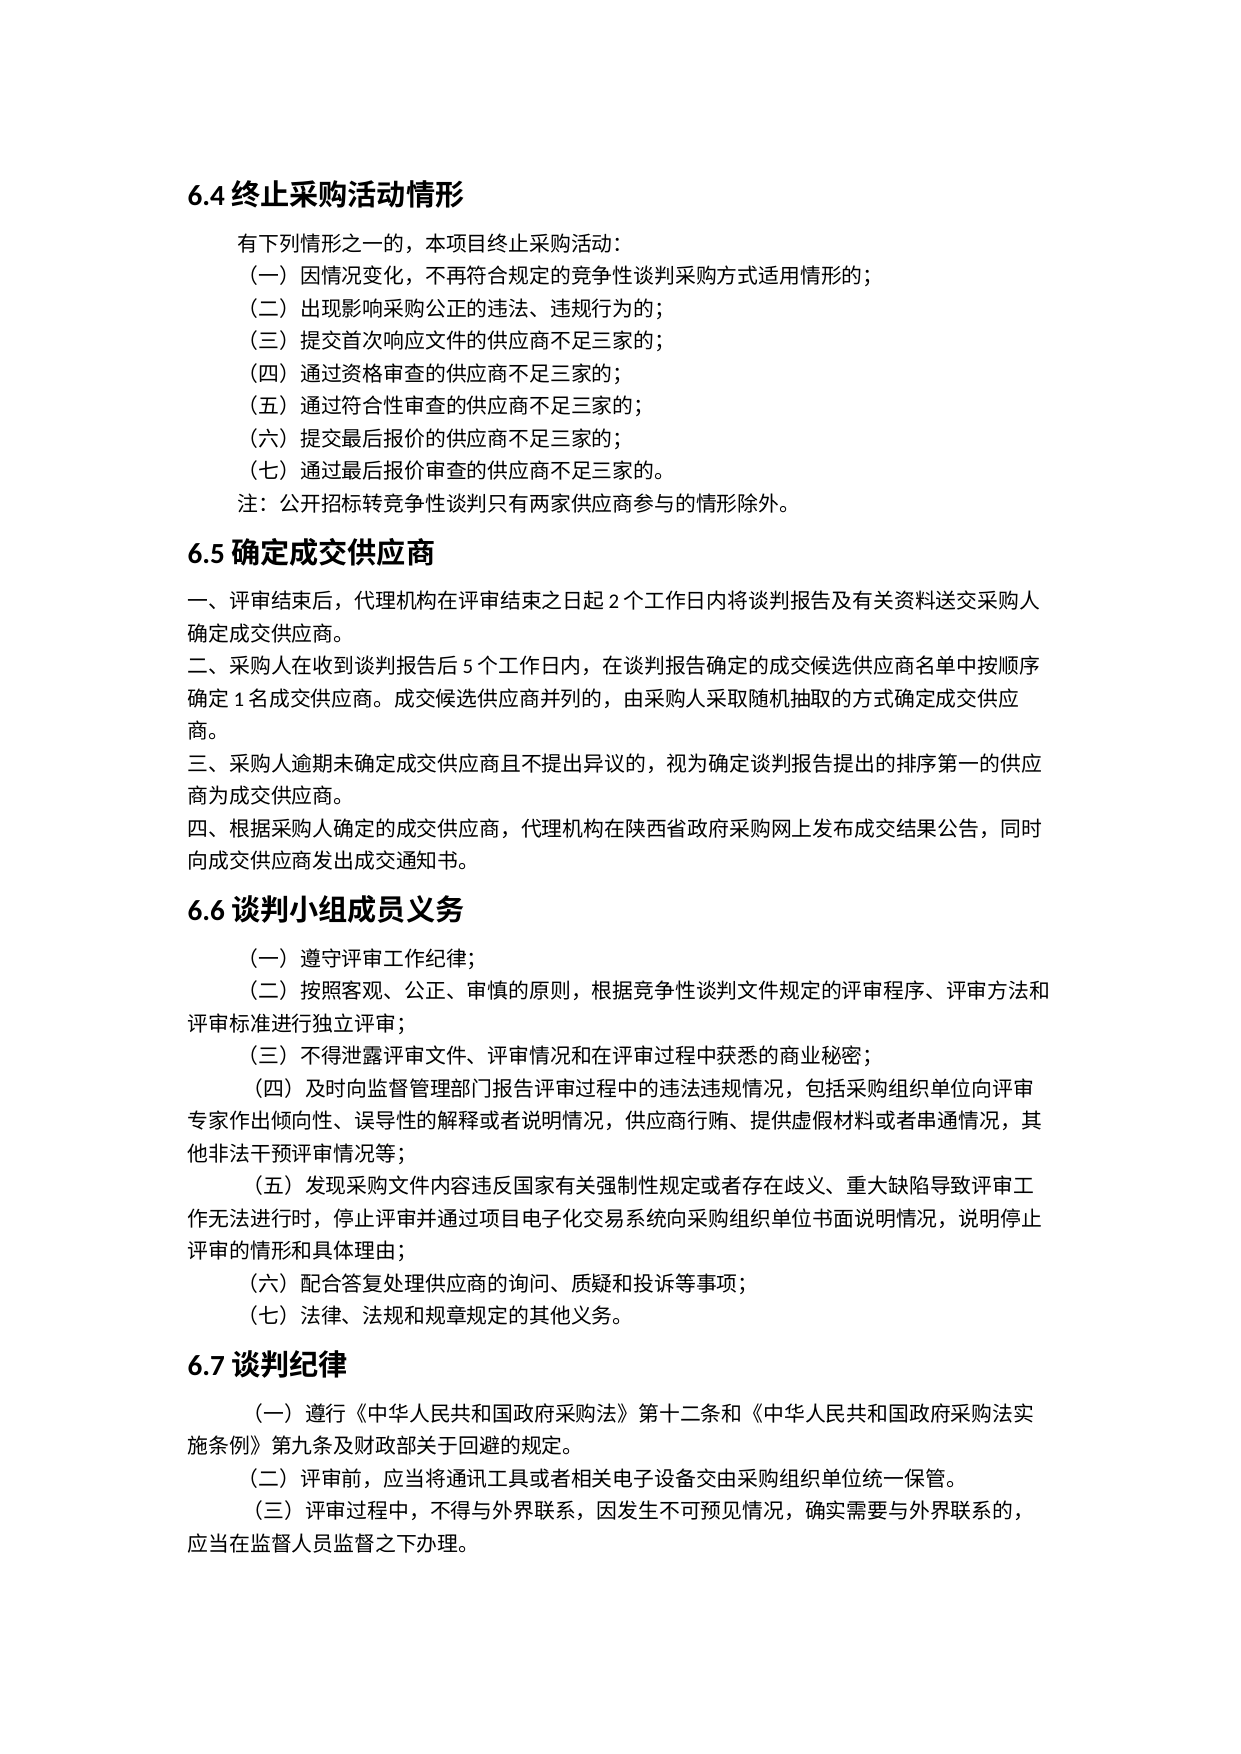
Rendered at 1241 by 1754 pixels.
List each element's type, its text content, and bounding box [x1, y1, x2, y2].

text （一）因情况变化，不再符合规定的竞争性谈判采购方式适用情形的； [187, 259, 1053, 292]
text （五）通过符合性审查的供应商不足三家的； [187, 389, 1053, 422]
text 有下列情形之一的，本项目终止采购活动： [187, 227, 1053, 259]
text 6.6谈判小组成员义务 [187, 877, 1053, 942]
text （三）评审过程中，不得与外界联系，因发生不可预见情况，确实需要与外界联系的，应当在监督人员监督之下办理。 [187, 1494, 1053, 1559]
text 6.4终止采购活动情形 [187, 162, 1053, 227]
text 一、评审结束后，代理机构在评审结束之日起2个工作日内将谈判报告及有关资料送交采购人确定成交供应商。 [187, 584, 1053, 649]
text （二）出现影响采购公正的违法、违规行为的； [187, 292, 1053, 324]
text 6.5确定成交供应商 [187, 519, 1053, 584]
text 6.7谈判纪律 [187, 1332, 1053, 1397]
text （三）不得泄露评审文件、评审情况和在评审过程中获悉的商业秘密； [187, 1039, 1053, 1072]
text （六）配合答复处理供应商的询问、质疑和投诉等事项； [187, 1267, 1053, 1299]
text （一）遵行《中华人民共和国政府采购法》第十二条和《中华人民共和国政府采购法实施条例》第九条及财政部关于回避的规定。 [187, 1397, 1053, 1462]
text 四、根据采购人确定的成交供应商，代理机构在陕西省政府采购网上发布成交结果公告，同时向成交供应商发出成交通知书。 [187, 812, 1053, 877]
text 三、采购人逾期未确定成交供应商且不提出异议的，视为确定谈判报告提出的排序第一的供应商为成交供应商。 [187, 747, 1053, 812]
text （四）通过资格审查的供应商不足三家的； [187, 357, 1053, 389]
text 二、采购人在收到谈判报告后5个工作日内，在谈判报告确定的成交候选供应商名单中按顺序确定1名成交供应商。成交候选供应商并列的，由采购人采取随机抽取的方式确定成交供应商。 [187, 649, 1053, 747]
text （四）及时向监督管理部门报告评审过程中的违法违规情况，包括采购组织单位向评审专家作出倾向性、误导性的解释或者说明情况，供应商行贿、提供虚假材料或者串通情况，其他非法干预评审情况等； [187, 1072, 1053, 1169]
text （一）遵守评审工作纪律； [187, 942, 1053, 974]
text （五）发现采购文件内容违反国家有关强制性规定或者存在歧义、重大缺陷导致评审工作无法进行时，停止评审并通过项目电子化交易系统向采购组织单位书面说明情况，说明停止评审的情形和具体理由； [187, 1169, 1053, 1267]
text （二）评审前，应当将通讯工具或者相关电子设备交由采购组织单位统一保管。 [187, 1462, 1053, 1494]
text （六）提交最后报价的供应商不足三家的； [187, 422, 1053, 454]
text （三）提交首次响应文件的供应商不足三家的； [187, 324, 1053, 357]
text 注：公开招标转竞争性谈判只有两家供应商参与的情形除外。 [187, 487, 1053, 519]
text （二）按照客观、公正、审慎的原则，根据竞争性谈判文件规定的评审程序、评审方法和评审标准进行独立评审； [187, 974, 1053, 1039]
text （七）法律、法规和规章规定的其他义务。 [187, 1299, 1053, 1332]
text （七）通过最后报价审查的供应商不足三家的。 [187, 454, 1053, 487]
